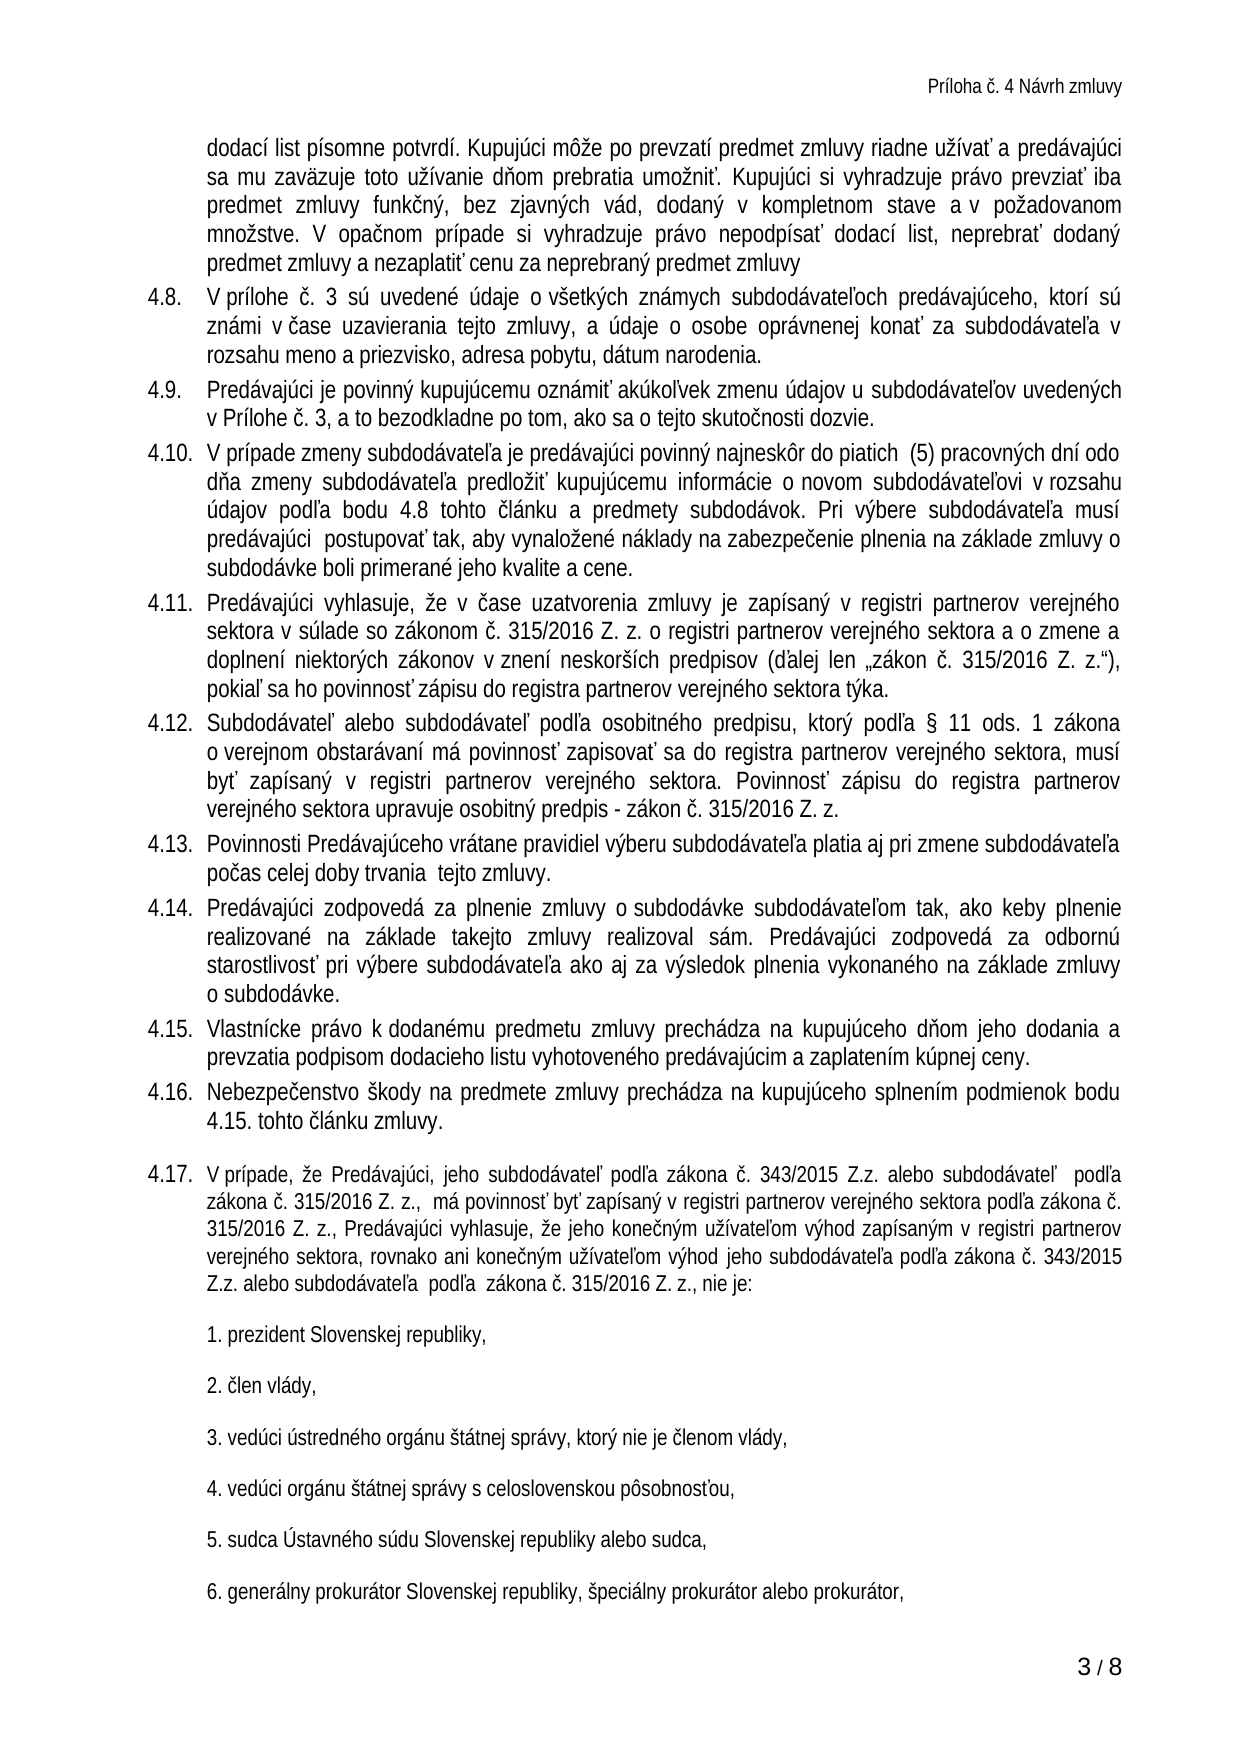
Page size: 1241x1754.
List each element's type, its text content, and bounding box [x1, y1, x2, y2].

list 2. člen vlády, [207, 1372, 1122, 1399]
list Nebezpečenstvo škody na predmete zmluvy prechádza na kupujúceho splnením podmienok bodu 4.15. tohto článku zmluvy. [148, 1077, 1122, 1134]
list Predávajúci zodpovedá za plnenie zmluvy o subdodávke subdodávateľom tak, ako keby plnenie realizované na základe takejto zmluvy realizoval sám. Predávajúci zodpovedá za odbornú starostlivosť pri výbere subdodávateľa ako aj za výsledok plnenia vykonaného na základe zmluvy o subdodávke. [148, 893, 1122, 1007]
list Povinnosti Predávajúceho vrátane pravidiel výberu subdodávateľa platia aj pri zmene subdodávateľa počas celej doby trvania tejto zmluvy. [148, 829, 1122, 887]
list 3. vedúci ústredného orgánu štátnej správy, ktorý nie je členom vlády, [207, 1424, 1122, 1450]
list V prípade zmeny subdodávateľa je predávajúci povinný najneskôr do piatich (5) pracovných dní odo dňa zmeny subdodávateľa predložiť kupujúcemu informácie o novom subdodávateľovi v rozsahu údajov podľa bodu 4.8 tohto článku a predmety subdodávok. Pri výbere subdodávateľa musí predávajúci postupovať tak, aby vynaložené náklady na zabezpečenie plnenia na základe zmluvy o subdodávke boli primerané jeho kvalite a cene. [148, 438, 1122, 581]
list 6. generálny prokurátor Slovenskej republiky, špeciálny prokurátor alebo prokurátor, [207, 1578, 1122, 1604]
list 5. sudca Ústavného súdu Slovenskej republiky alebo sudca, [207, 1526, 1122, 1553]
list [148, 133, 1122, 276]
list V prílohe č. 3 sú uvedené údaje o všetkých známych subdodávateľoch predávajúceho, ktorí sú známi v čase uzavierania tejto zmluvy, a údaje o osobe oprávnenej konať za subdodávateľa v rozsahu meno a priezvisko, adresa pobytu, dátum narodenia. [148, 282, 1122, 368]
list 4. vedúci orgánu štátnej správy s celoslovenskou pôsobnosťou, [207, 1475, 1122, 1501]
list Predávajúci vyhlasuje, že v čase uzatvorenia zmluvy je zapísaný v registri partnerov verejného sektora v súlade so zákonom č. 315/2016 Z. z. o registri partnerov verejného sektora a o zmene a doplnení niektorých zákonov v znení neskorších predpisov (ďalej len „zákon č. 315/2016 Z. z.“), pokiaľ sa ho povinnosť zápisu do registra partnerov verejného sektora týka. [148, 588, 1122, 702]
list Subdodávateľ alebo subdodávateľ podľa osobitného predpisu, ktorý podľa § 11 ods. 1 zákona o verejnom obstarávaní má povinnosť zapisovať sa do registra partnerov verejného sektora, musí byť zapísaný v registri partnerov verejného sektora. Povinnosť zápisu do registra partnerov verejného sektora upravuje osobitný predpis - zákon č. 315/2016 Z. z. [148, 708, 1122, 823]
list Vlastnícke právo k dodanému predmetu zmluvy prechádza na kupujúceho dňom jeho dodania a prevzatia podpisom dodacieho listu vyhotoveného predávajúcim a zaplatením kúpnej ceny. [148, 1014, 1122, 1071]
list 1. prezident Slovenskej republiky, [207, 1321, 1122, 1347]
list V prípade, že Predávajúci, jeho subdodávateľ podľa zákona č. 343/2015 Z.z. alebo subdodávateľ podľa zákona č. 315/2016 Z. z., má povinnosť byť zapísaný v registri partnerov verejného sektora podľa zákona č. 315/2016 Z. z., Predávajúci vyhlasuje, že jeho konečným užívateľom výhod zapísaným v registri partnerov verejného sektora, rovnako ani konečným užívateľom výhod jeho subdodávateľa podľa zákona č. 343/2015 Z.z. alebo subdodávateľa podľa zákona č. 315/2016 Z. z., nie je: [148, 1159, 1122, 1296]
list Predávajúci je povinný kupujúcemu oznámiť akúkoľvek zmenu údajov u subdodávateľov uvedených v Prílohe č. 3, a to bezodkladne po tom, ako sa o tejto skutočnosti dozvie. [148, 374, 1122, 432]
